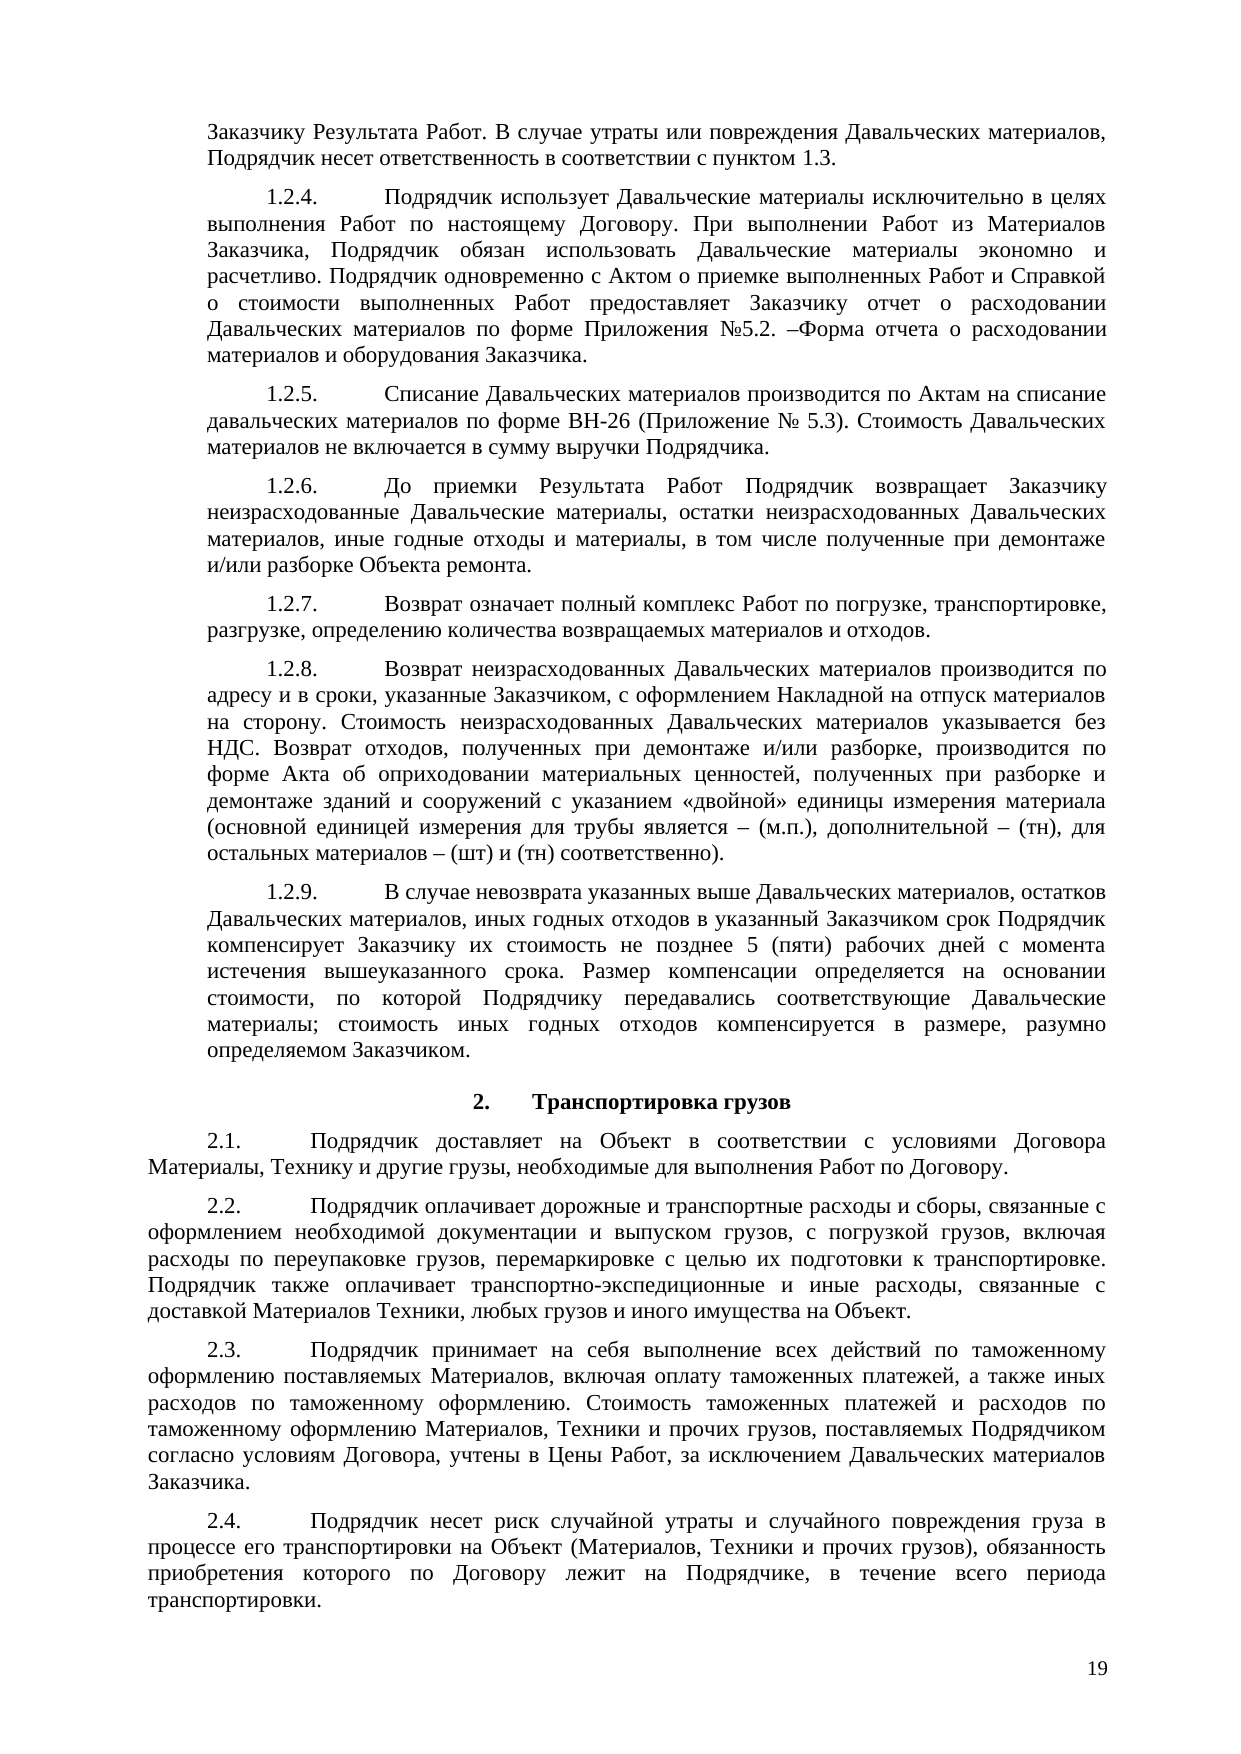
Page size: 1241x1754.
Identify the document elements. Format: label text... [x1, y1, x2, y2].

text Подрядчик использует Давальческие материалы исключительно в целях выполнения Работ по настоящему Договору. При выполнении Работ из Материалов Заказчика, Подрядчик обязан использовать Давальческие материалы экономно и расчетливо. Подрядчик одновременно с Актом о приемке выполненных Работ и Справкой о стоимости выполненных Работ предоставляет Заказчику отчет о расходовании Давальческих материалов по форме Приложения №5.2. –Форма отчета о расходовании материалов и оборудования Заказчика. [207, 183, 1107, 368]
text До приемки Результата Работ Подрядчик возвращает Заказчику неизрасходованные Давальческие материалы, остатки неизрасходованных Давальческих материалов, иные годные отходы и материалы, в том числе полученные при демонтаже и/или разборке Объекта ремонта. [207, 472, 1107, 577]
text Списание Давальческих материалов производится по Актам на списание давальческих материалов по форме ВН-26 (Приложение № 5.3). Стоимость Давальческих материалов не включается в сумму выручки Подрядчика. [207, 380, 1107, 459]
text Возврат неизрасходованных Давальческих материалов производится по адресу и в сроки, указанные Заказчиком, с оформлением Накладной на отпуск материалов на сторону. Стоимость неизрасходованных Давальческих материалов указывается без НДС. Возврат отходов, полученных при демонтаже и/или разборке, производится по форме Акта об оприходовании материальных ценностей, полученных при разборке и демонтаже зданий и сооружений с указанием «двойной» единицы измерения материала (основной единицей измерения для трубы является – (м.п.), дополнительной – (тн), для остальных материалов – (шт) и (тн) соответственно). [207, 655, 1107, 866]
text Подрядчик несет риск случайной утраты и случайного повреждения груза в процессе его транспортировки на Объект (Материалов, Техники и прочих грузов), обязанность приобретения которого по Договору лежит на Подрядчике, в течение всего периода транспортировки. [148, 1507, 1107, 1612]
text Подрядчик принимает на себя выполнение всех действий по таможенному оформлению поставляемых Материалов, включая оплату таможенных платежей, а также иных расходов по таможенному оформлению. Стоимость таможенных платежей и расходов по таможенному оформлению Материалов, Техники и прочих грузов, поставляемых Подрядчиком согласно условиям Договора, учтены в Цены Работ, за исключением Давальческих материалов Заказчика. [148, 1336, 1107, 1494]
text Подрядчик доставляет на Объект в соответствии с условиями Договора Материалы, Технику и другие грузы, необходимые для выполнения Работ по Договору. [148, 1127, 1107, 1179]
text Транспортировка грузов [443, 1088, 1107, 1114]
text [207, 118, 1107, 171]
text Подрядчик оплачивает дорожные и транспортные расходы и сборы, связанные с оформлением необходимой документации и выпуском грузов, с погрузкой грузов, включая расходы по переупаковке грузов, перемаркировке с целью их подготовки к транспортировке. Подрядчик также оплачивает транспортно-экспедиционные и иные расходы, связанные с доставкой Материалов Техники, любых грузов и иного имущества на Объект. [148, 1192, 1107, 1324]
text Возврат означает полный комплекс Работ по погрузке, транспортировке, разгрузке, определению количества возвращаемых материалов и отходов. [207, 590, 1107, 642]
text В случае невозврата указанных выше Давальческих материалов, остатков Давальческих материалов, иных годных отходов в указанный Заказчиком срок Подрядчик компенсирует Заказчику их стоимость не позднее 5 (пяти) рабочих дней с момента истечения вышеуказанного срока. Размер компенсации определяется на основании стоимости, по которой Подрядчику передавались соответствующие Давальческие материалы; стоимость иных годных отходов компенсируется в размере, разумно определяемом Заказчиком. [207, 878, 1107, 1063]
